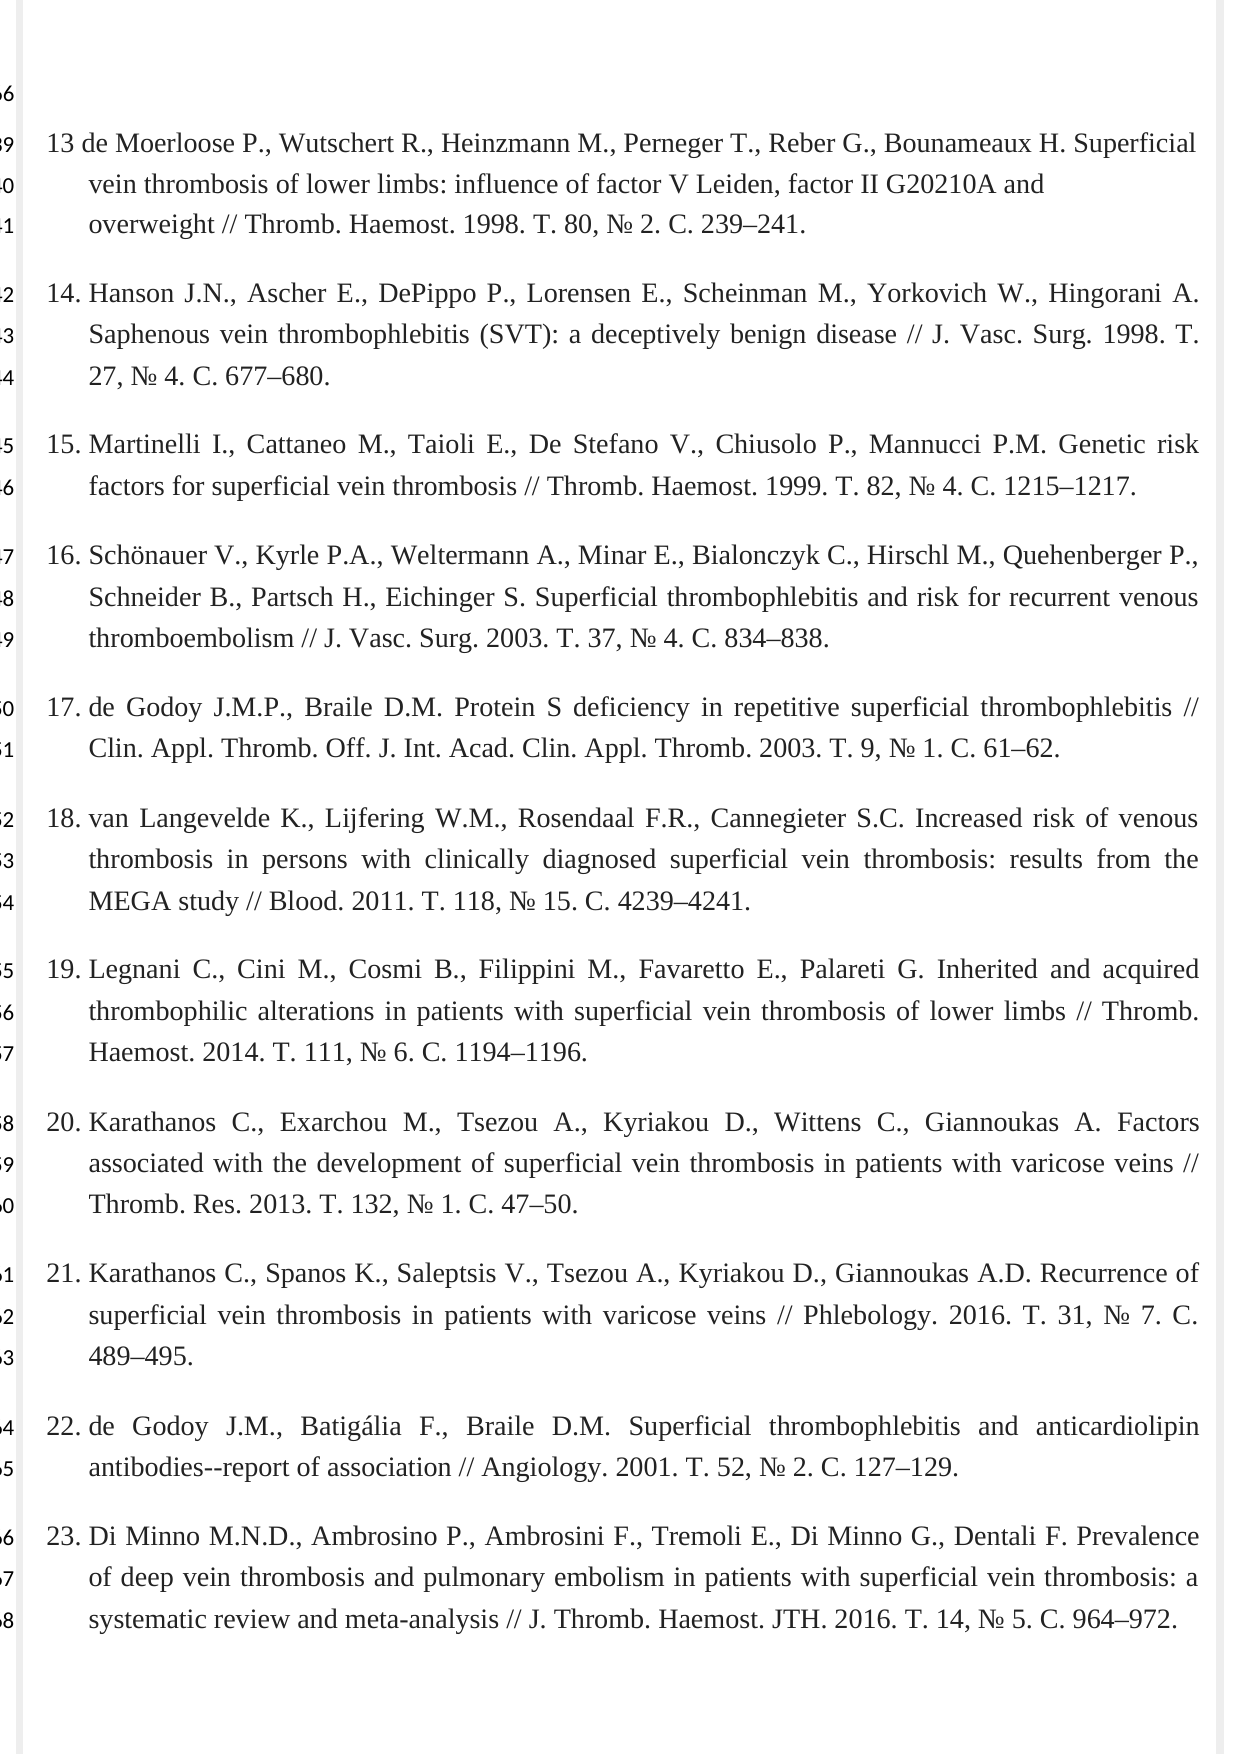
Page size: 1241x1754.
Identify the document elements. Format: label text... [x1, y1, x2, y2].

list Karathanos C., Spanos K., Saleptsis V., Tsezou A., Kyriakou D., Giannoukas A.D. Recurrence of superficial vein thrombosis in patients with varicose veins // Phlebology. 2016. Т. 31, № 7. С. 489–495. [44, 1257, 1201, 1372]
list Hanson J.N., Ascher E., DePippo P., Lorensen E., Scheinman M., Yorkovich W., Hingorani A. Saphenous vein thrombophlebitis (SVT): a deceptively benign disease // J. Vasc. Surg. 1998. Т. 27, № 4. С. 677–680. [44, 276, 1201, 391]
text 13 de Moerloose P., Wutschert R., Heinzmann M., Perneger T., Reber G., Bounameaux H. Superficial vein thrombosis of lower limbs: influence of factor V Leiden, factor II G20210A and overweight // Thromb. Haemost. 1998. Т. 80, № 2. С. 239–241. [44, 127, 1202, 240]
list Legnani C., Cini M., Cosmi B., Filippini M., Favaretto E., Palareti G. Inherited and acquired thrombophilic alterations in patients with superficial vein thrombosis of lower limbs // Thromb. Haemost. 2014. Т. 111, № 6. С. 1194–1196. [44, 953, 1201, 1068]
list de Godoy J.M.P., Braile D.M. Protein S deficiency in repetitive superficial thrombophlebitis // Clin. Appl. Thromb. Off. J. Int. Acad. Clin. Appl. Thromb. 2003. Т. 9, № 1. С. 61–62. [44, 690, 1201, 764]
list Karathanos C., Exarchou M., Tsezou A., Kyriakou D., Wittens C., Giannoukas A. Factors associated with the development of superficial vein thrombosis in patients with varicose veins // Thromb. Res. 2013. Т. 132, № 1. С. 47–50. [44, 1104, 1201, 1220]
list Di Minno M.N.D., Ambrosino P., Ambrosini F., Tremoli E., Di Minno G., Dentali F. Prevalence of deep vein thrombosis and pulmonary embolism in patients with superficial vein thrombosis: a systematic review and meta-analysis // J. Thromb. Haemost. JTH. 2016. Т. 14, № 5. С. 964–972. [44, 1519, 1201, 1634]
list van Langevelde K., Lijfering W.M., Rosendaal F.R., Cannegieter S.C. Increased risk of venous thrombosis in persons with clinically diagnosed superficial vein thrombosis: results from the MEGA study // Blood. 2011. Т. 118, № 15. С. 4239–4241. [44, 801, 1201, 916]
list de Godoy J.M., Batigália F., Braile D.M. Superficial thrombophlebitis and anticardiolipin antibodies--report of association // Angiology. 2001. Т. 52, № 2. С. 127–129. [44, 1408, 1201, 1482]
list Martinelli I., Cattaneo M., Taioli E., De Stefano V., Chiusolo P., Mannucci P.M. Genetic risk factors for superficial vein thrombosis // Thromb. Haemost. 1999. Т. 82, № 4. С. 1215–1217. [44, 428, 1201, 501]
list Schönauer V., Kyrle P.A., Weltermann A., Minar E., Bialonczyk C., Hirschl M., Quehenberger P., Schneider B., Partsch H., Eichinger S. Superficial thrombophlebitis and risk for recurrent venous thromboembolism // J. Vasc. Surg. 2003. Т. 37, № 4. С. 834–838. [44, 538, 1201, 653]
